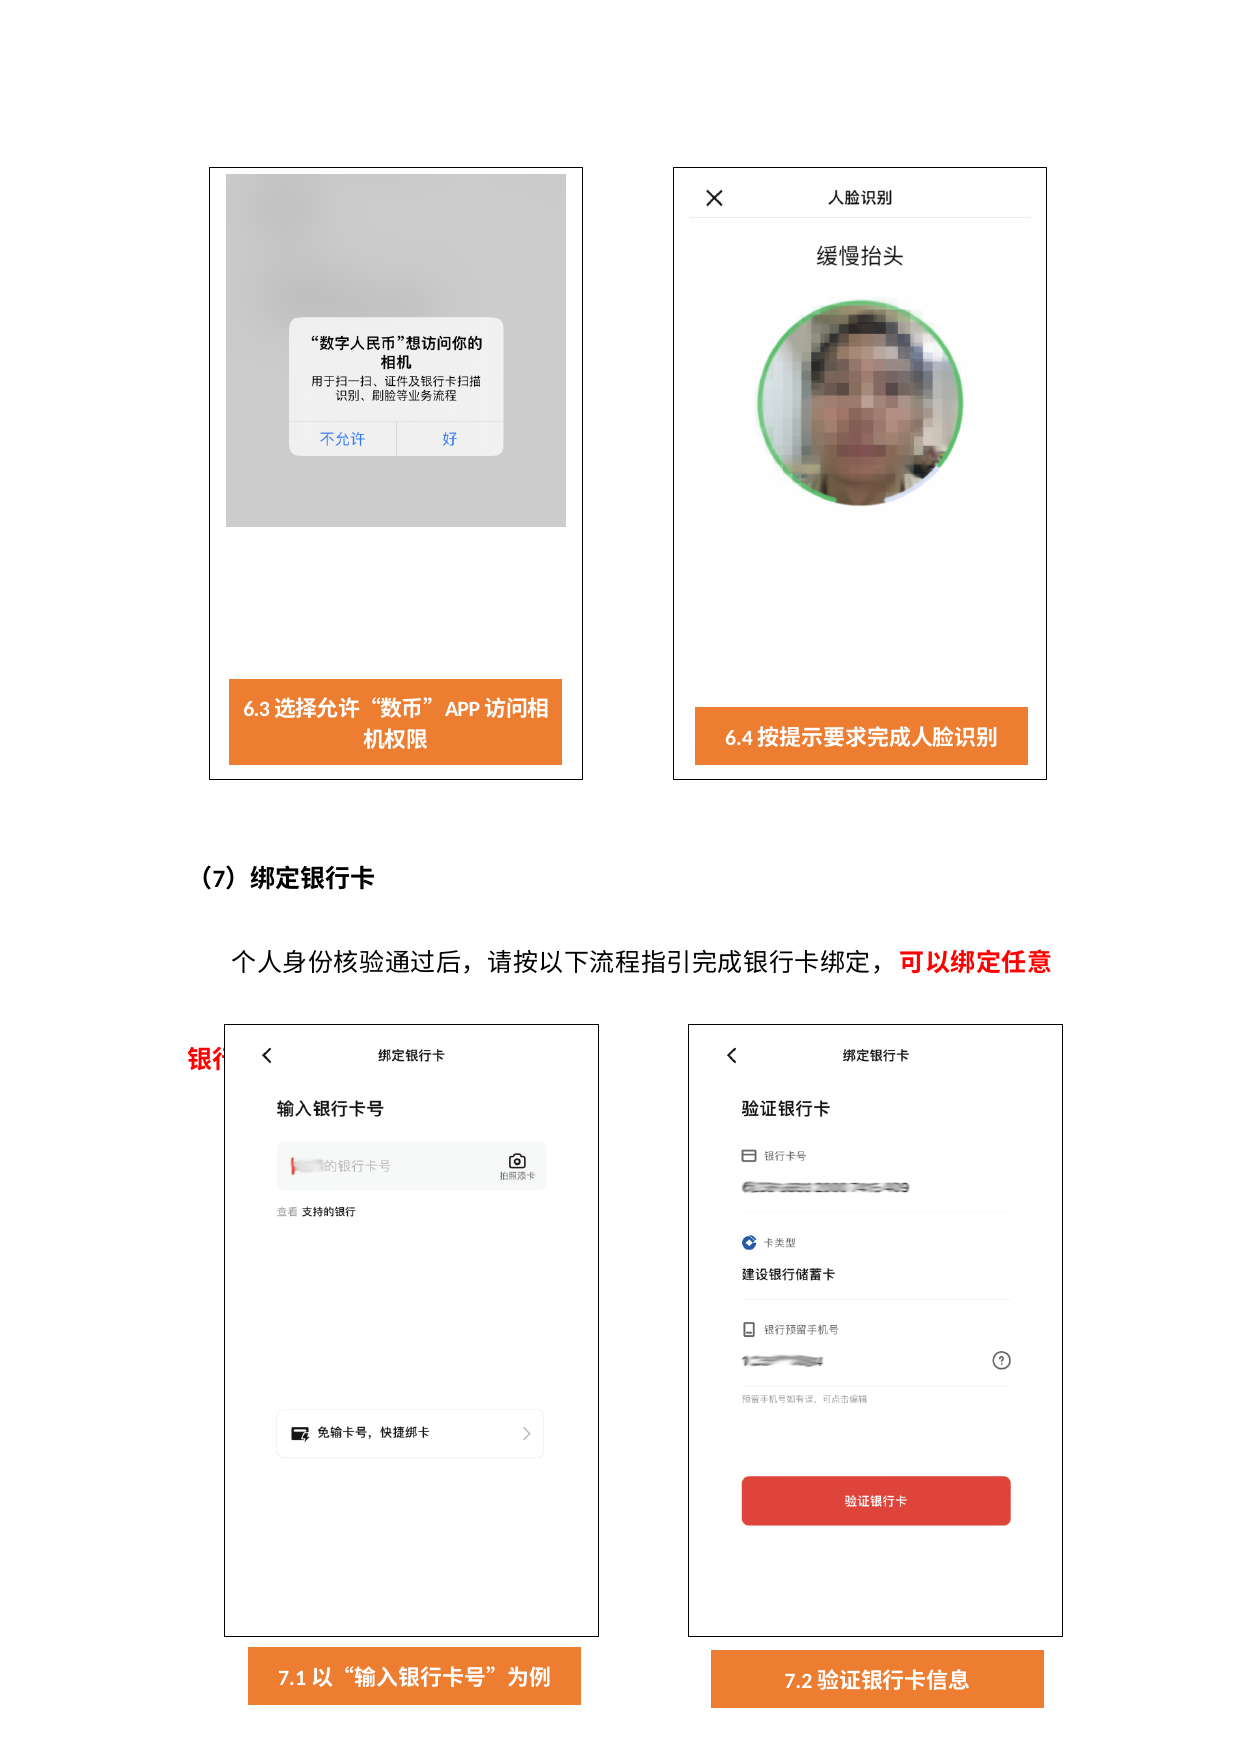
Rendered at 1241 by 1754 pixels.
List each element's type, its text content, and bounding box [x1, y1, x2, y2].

picture [226, 174, 566, 527]
picture [689, 174, 1031, 738]
picture [705, 1031, 1047, 1560]
picture [241, 1031, 583, 1470]
list 个人身份核验通过后，请按以下流程指引完成银行卡绑定，可以绑定任意银行的借记卡，不指定建设银行卡； [187, 928, 1053, 1090]
text （7）绑定银行卡 [187, 844, 1053, 909]
